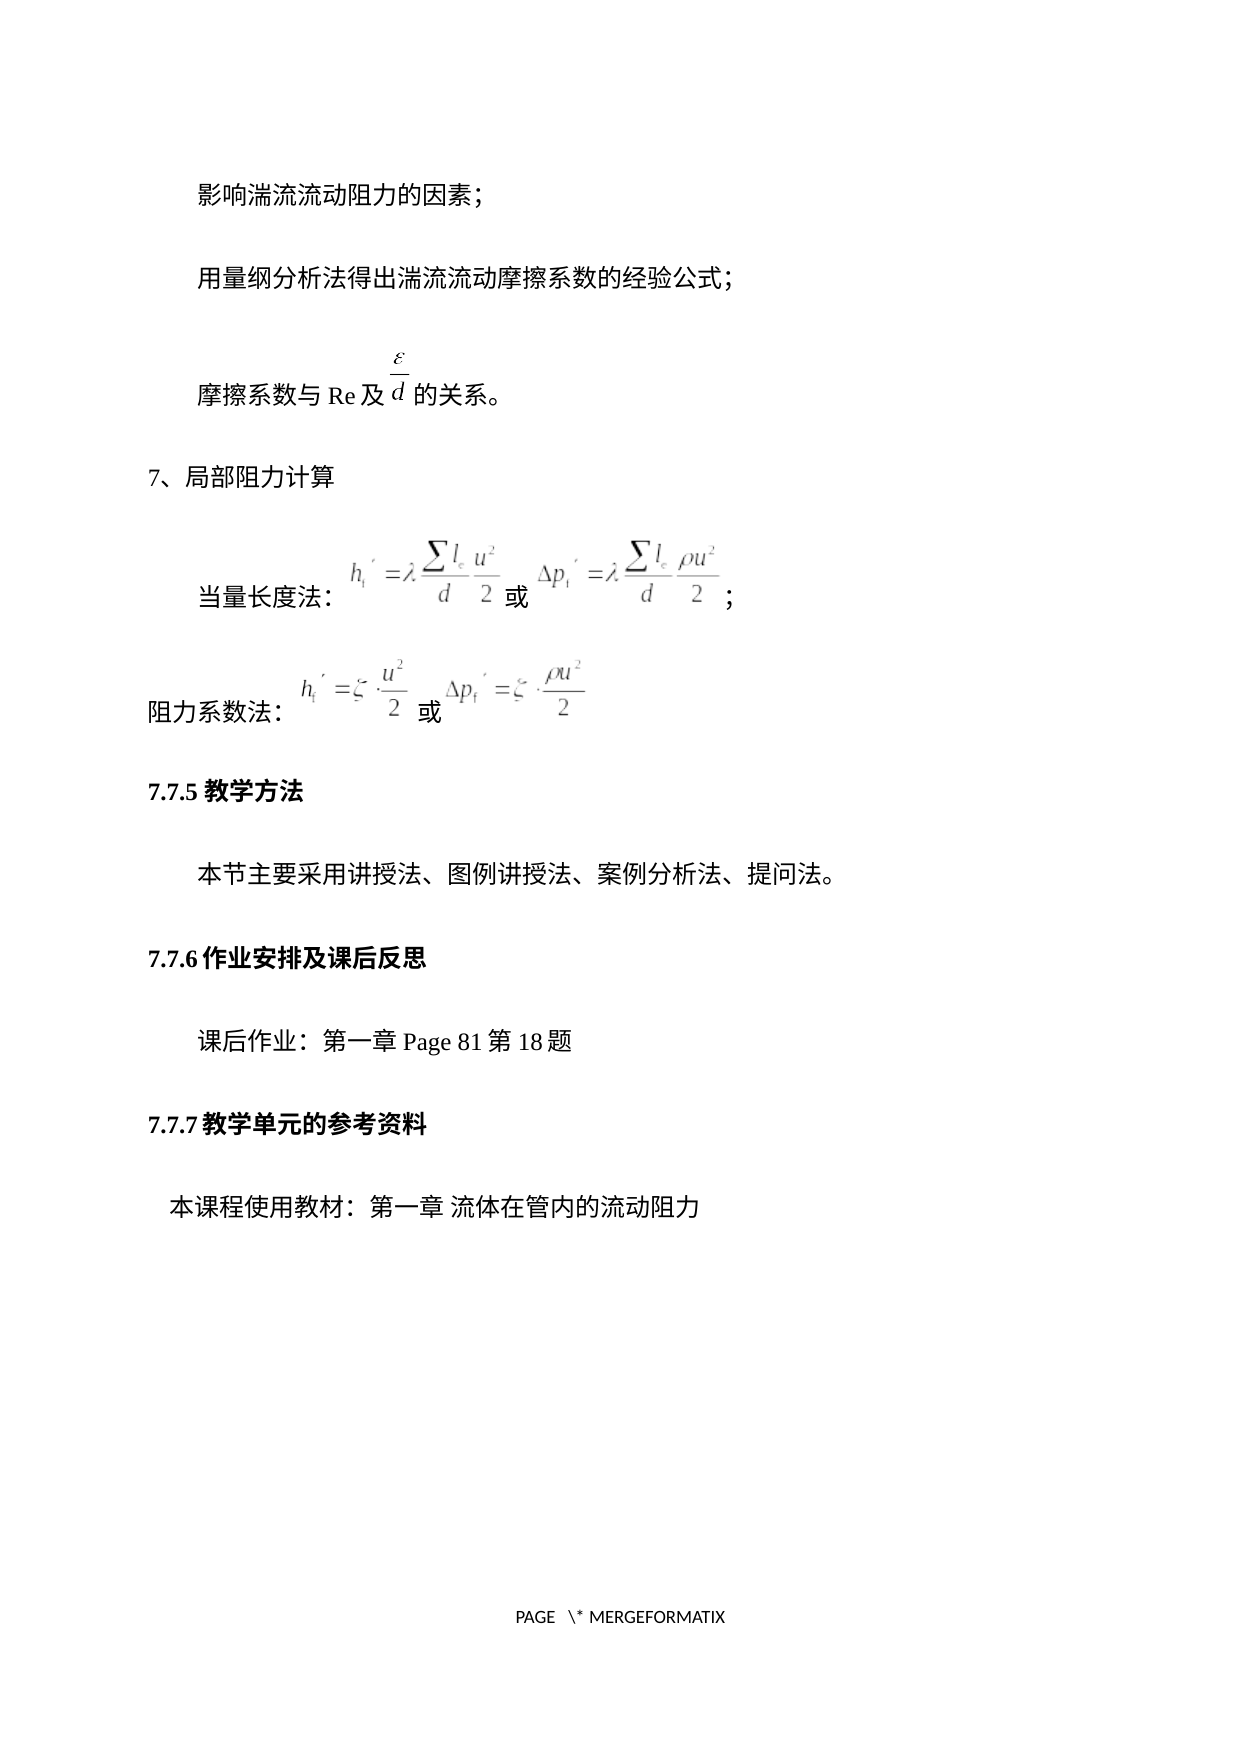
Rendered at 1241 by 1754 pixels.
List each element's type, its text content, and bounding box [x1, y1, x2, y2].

text 用量纲分析法得出湍流流动摩擦系数的经验公式； [148, 244, 1092, 309]
subtitle 7.7.7教学单元的参考资料 [148, 1090, 1092, 1155]
subtitle 7.7.6作业安排及课后反思 [148, 924, 1092, 989]
text 阻力系数法： 或 [148, 642, 1092, 739]
subtitle 7.7.5 教学方法 [148, 757, 1092, 822]
text 本课程使用教材：第一章 流体在管内的流动阻力 [148, 1173, 1092, 1238]
text 当量长度法：或 ； [148, 526, 1092, 624]
text 影响湍流流动阻力的因素； [148, 161, 1092, 226]
text 课后作业：第一章Page 81第18题 [148, 1007, 1092, 1072]
text 7、局部阻力计算 [148, 443, 1092, 508]
text 摩擦系数与Re及的关系。 [148, 327, 1092, 425]
text 本节主要采用讲授法、图例讲授法、案例分析法、提问法。 [148, 841, 1092, 906]
